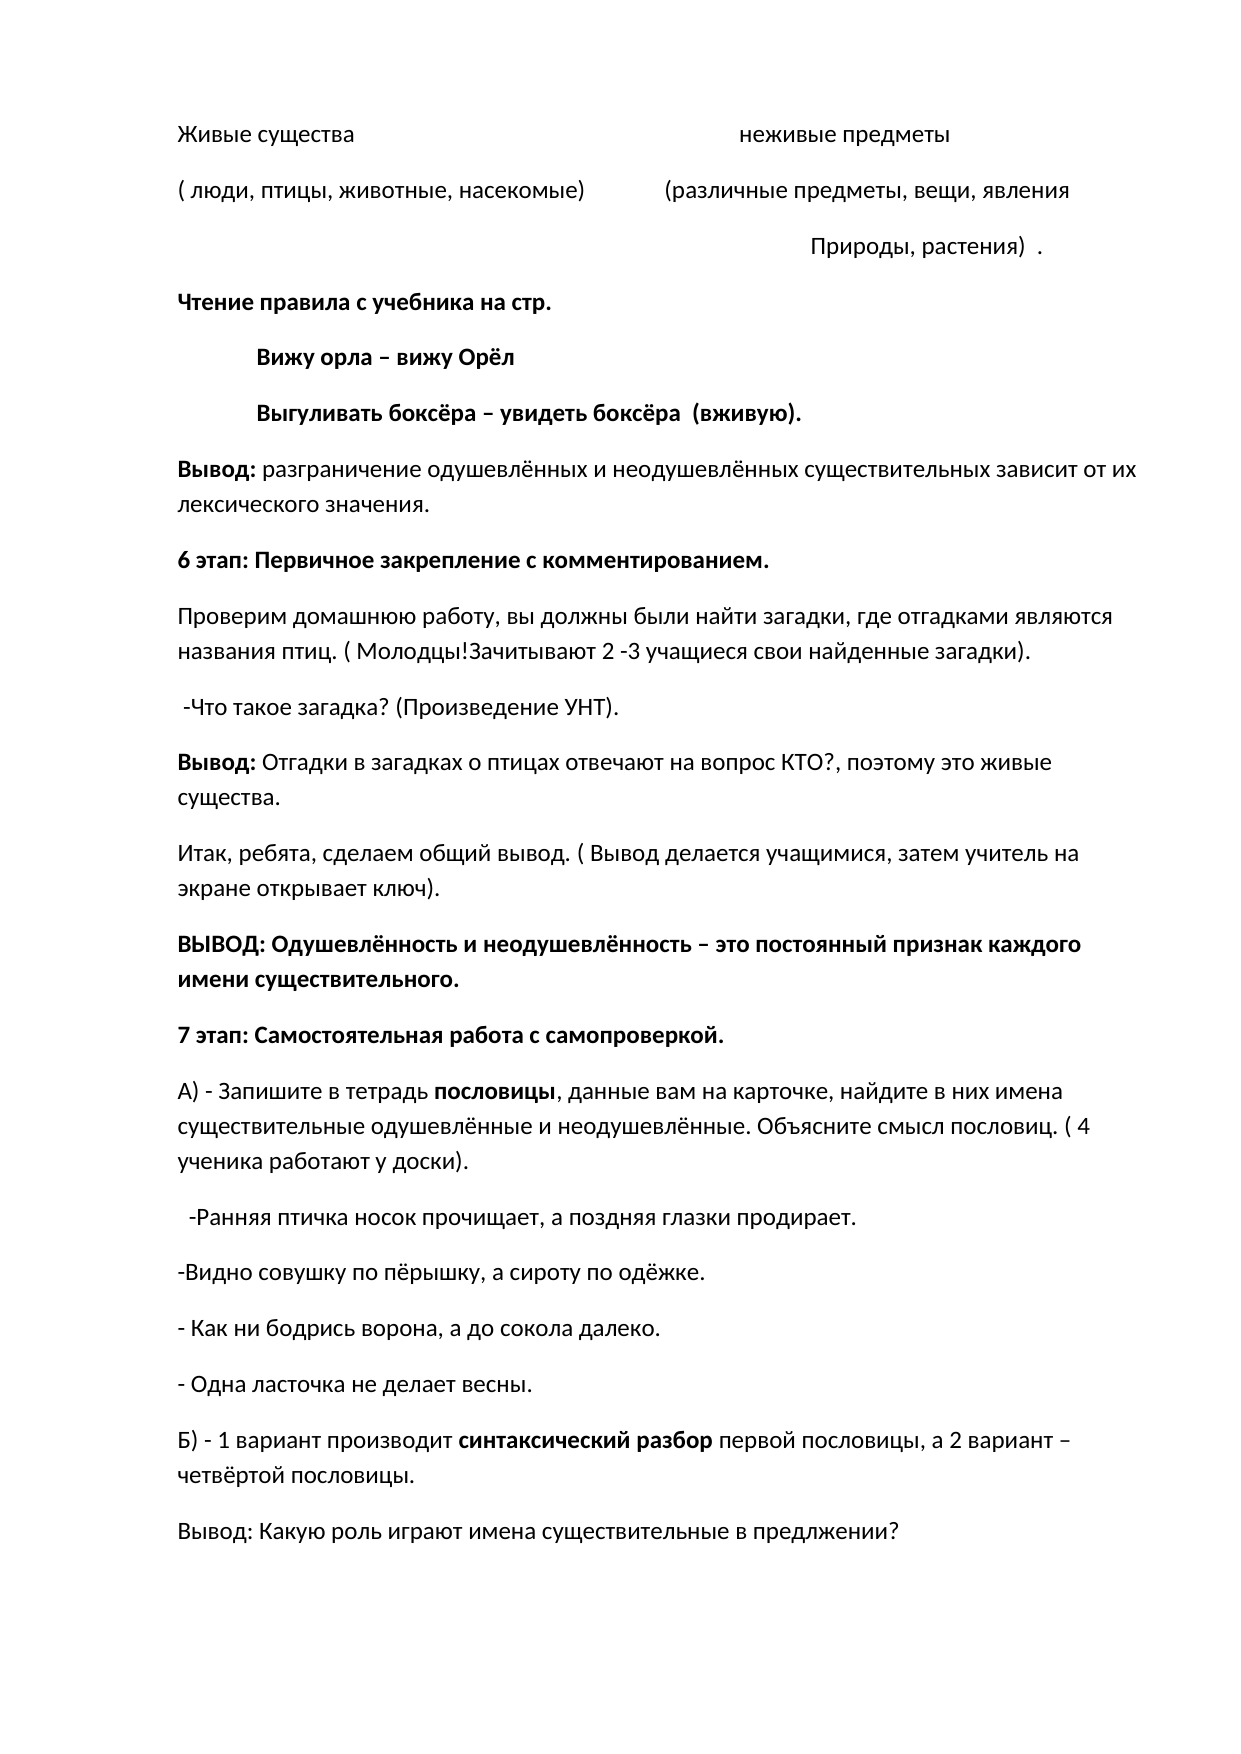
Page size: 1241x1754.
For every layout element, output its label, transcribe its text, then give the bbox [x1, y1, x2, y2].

text ВЫВОД: Одушевлённость и неодушевлённость – это постоянный признак каждого имени существительного. [177, 928, 1152, 994]
text -Что такое загадка? (Произведение УНТ). [177, 691, 1152, 721]
text - Как ни бодрись ворона, а до сокола далеко. [177, 1312, 1152, 1343]
text 6 этап: Первичное закрепление с комментированием. [177, 544, 1152, 574]
text - Одна ласточка не делает весны. [177, 1368, 1152, 1399]
text Итак, ребята, сделаем общий вывод. ( Вывод делается учащимися, затем учитель на экране открывает ключ). [177, 837, 1152, 903]
text Вижу орла – вижу Орёл [177, 341, 1152, 372]
text А) - Запишите в тетрадь пословицы, данные вам на карточке, найдите в них имена существительные одушевлённые и неодушевлённые. Объясните смысл пословиц. ( 4 ученика работают у доски). [177, 1075, 1152, 1175]
text 7 этап: Самостоятельная работа с самопроверкой. [177, 1019, 1152, 1049]
text Природы, растения) . [177, 230, 1152, 260]
text Вывод: разграничение одушевлённых и неодушевлённых существительных зависит от их лексического значения. [177, 453, 1152, 519]
text Чтение правила с учебника на стр. [177, 286, 1152, 316]
text ( люди, птицы, животные, насекомые) (различные предметы, вещи, явления [177, 174, 1152, 204]
text Б) - 1 вариант производит синтаксический разбор первой пословицы, а 2 вариант – четвёртой пословицы. [177, 1424, 1152, 1489]
text Проверим домашнюю работу, вы должны были найти загадки, где отгадками являются названия птиц. ( Молодцы!Зачитывают 2 -3 учащиеся свои найденные загадки). [177, 600, 1152, 665]
text Живые существа неживые предметы [177, 118, 1152, 149]
text Вывод: Какую роль играют имена существительные в предлжении? [177, 1515, 1152, 1545]
text -Видно совушку по пёрышку, а сироту по одёжке. [177, 1256, 1152, 1287]
text Вывод: Отгадки в загадках о птицах отвечают на вопрос КТО?, поэтому это живые существа. [177, 746, 1152, 812]
text Выгуливать боксёра – увидеть боксёра (вживую). [177, 397, 1152, 428]
text -Ранняя птичка носок прочищает, а поздняя глазки продирает. [177, 1201, 1152, 1231]
